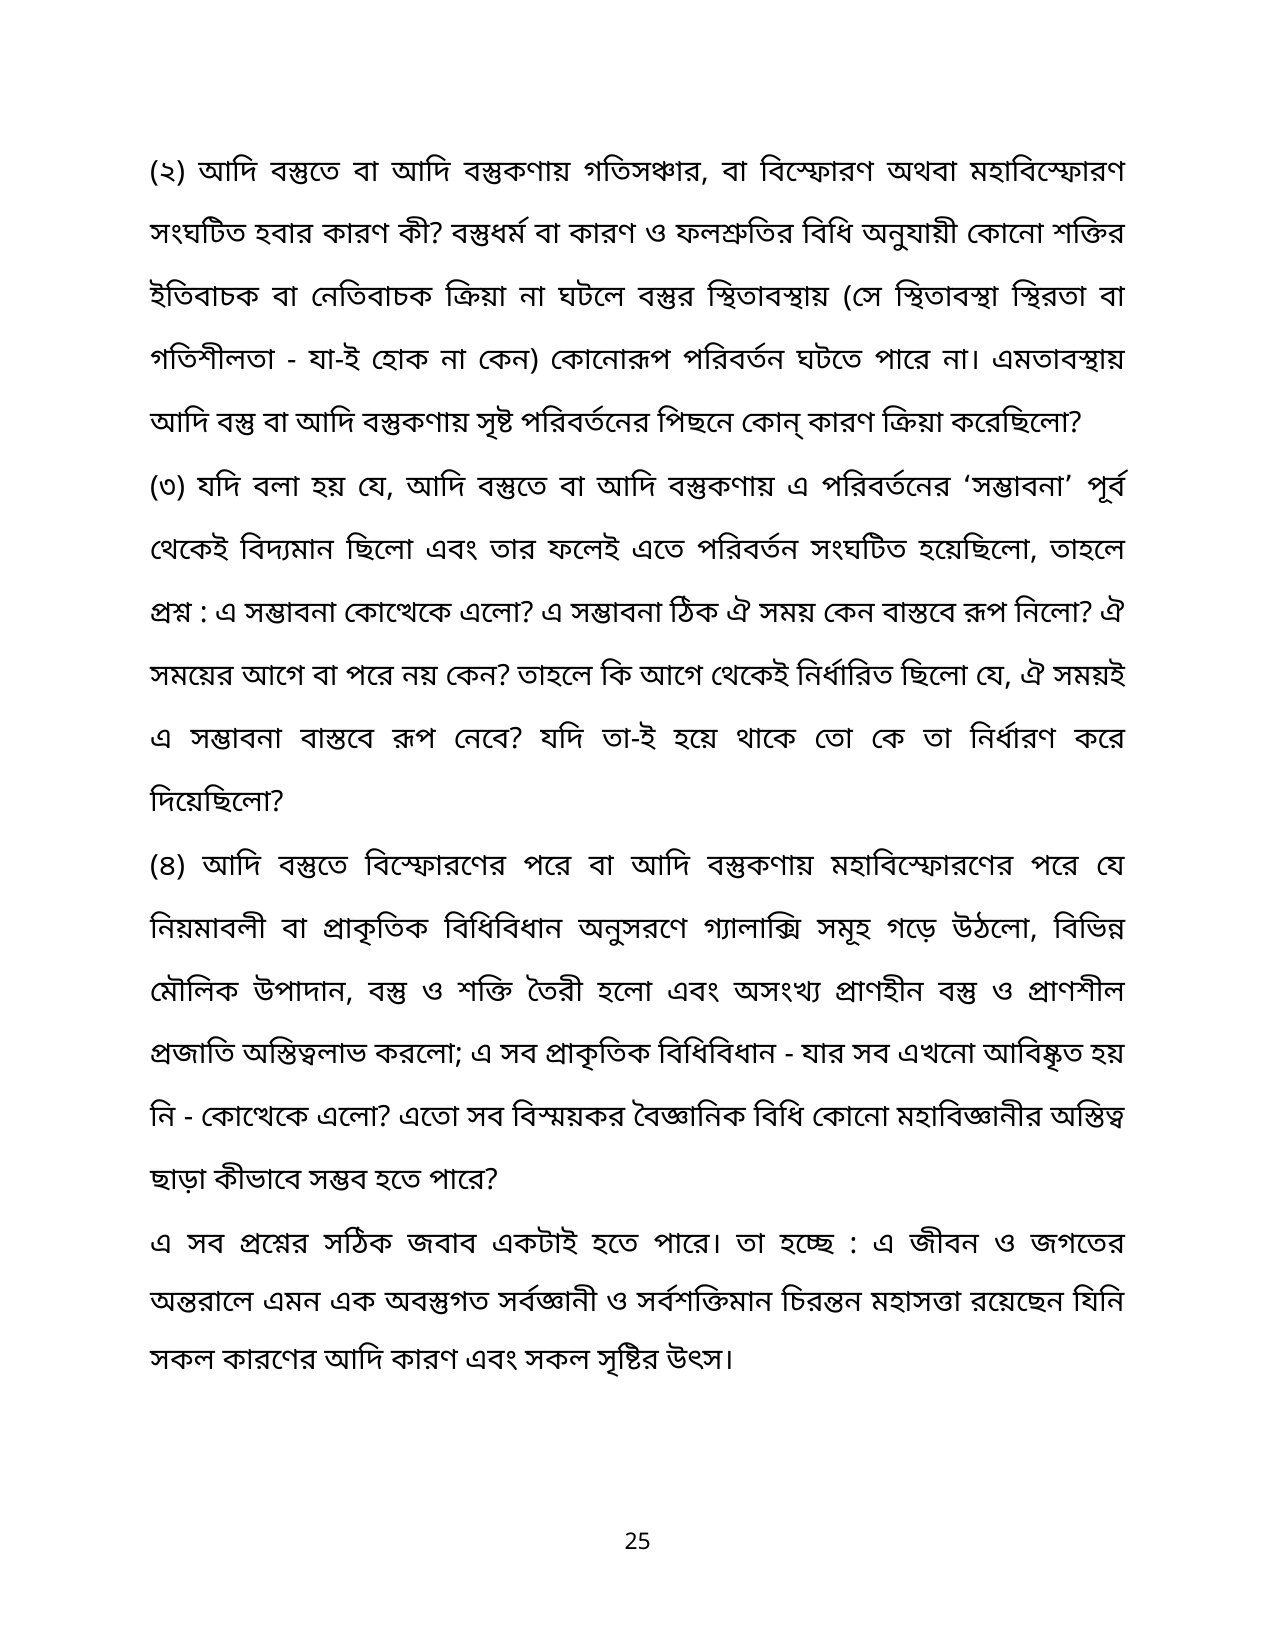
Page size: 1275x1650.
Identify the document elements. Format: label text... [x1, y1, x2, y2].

text (৩) যদি বলা হয় যে, আদি বস্তুতে বা আদি বস্তুকণায় এ পরিবর্তনের ‘সম্ভাবনা’ পূর্ব থেকেই বিদ্যমান ছিলো এবং তার ফলেই এতে পরিবর্তন সংঘটিত হয়েছিলো, তাহলে প্রশ্ন : এ সম্ভাবনা কোত্থেকে এলো? এ সম্ভাবনা ঠিক ঐ সময় কেন বাস্তবে রূপ নিলো? ঐ সময়ের আগে বা পরে নয় কেন? তাহলে কি আগে থেকেই নির্ধারিত ছিলো যে, ঐ সময়ই এ সম্ভাবনা বাস্তবে রূপ নেবে? যদি তা-ই হয়ে থাকে তো কে তা নির্ধারণ করে দিয়েছিলো? [150, 466, 1125, 823]
text (৪) আদি বস্তুতে বিস্ফোরণের পরে বা আদি বস্তুকণায় মহাবিস্ফোরণের পরে যে নিয়মাবলী বা প্রাকৃতিক বিধিবিধান অনুসরণে গ্যালাক্সি সমূহ গড়ে উঠলো, বিভিন্ন মৌলিক উপাদান, বস্তু ও শক্তি তৈরী হলো এবং অসংখ্য প্রাণহীন বস্তু ও প্রাণশীল প্রজাতি অস্তিত্বলাভ করলো; এ সব প্রাকৃতিক বিধিবিধান - যার সব এখনো আবিষ্কৃত হয় নি - কোত্থেকে এলো? এতো সব বিস্ময়কর বৈজ্ঞানিক বিধি কোনো মহাবিজ্ঞানীর অস্তিত্ব ছাড়া কীভাবে সম্ভব হতে পারে? [150, 844, 1125, 1201]
text এ সব প্রশ্নের সঠিক জবাব একটাই হতে পারে। তা হচ্ছে : এ জীবন ও জগতের অন্তরালে এমন এক অবস্তুগত সর্বজ্ঞানী ও সর্বশক্তিমান চিরন্তন মহাসত্তা রয়েছেন যিনি সকল কারণের আদি কারণ এবং সকল সৃষ্টির উৎস। [150, 1223, 1125, 1382]
text (২) আদি বস্তুতে বা আদি বস্তুকণায় গতিসঞ্চার, বা বিস্ফোরণ অথবা মহাবিস্ফোরণ সংঘটিত হবার কারণ কী? বস্তুধর্ম বা কারণ ও ফলশ্রুতির বিধি অনুযায়ী কোনো শক্তির ইতিবাচক বা নেতিবাচক ক্রিয়া না ঘটলে বস্তুর স্থিতাবস্থায় (সে স্থিতাবস্থা স্থিরতা বা গতিশীলতা - যা-ই হোক না কেন) কোনোরূপ পরিবর্তন ঘটতে পারে না। এমতাবস্থায় আদি বস্তু বা আদি বস্তুকণায় সৃষ্ট পরিবর্তনের পিছনে কোন্ কারণ ক্রিয়া করেছিলো? [150, 150, 1125, 444]
